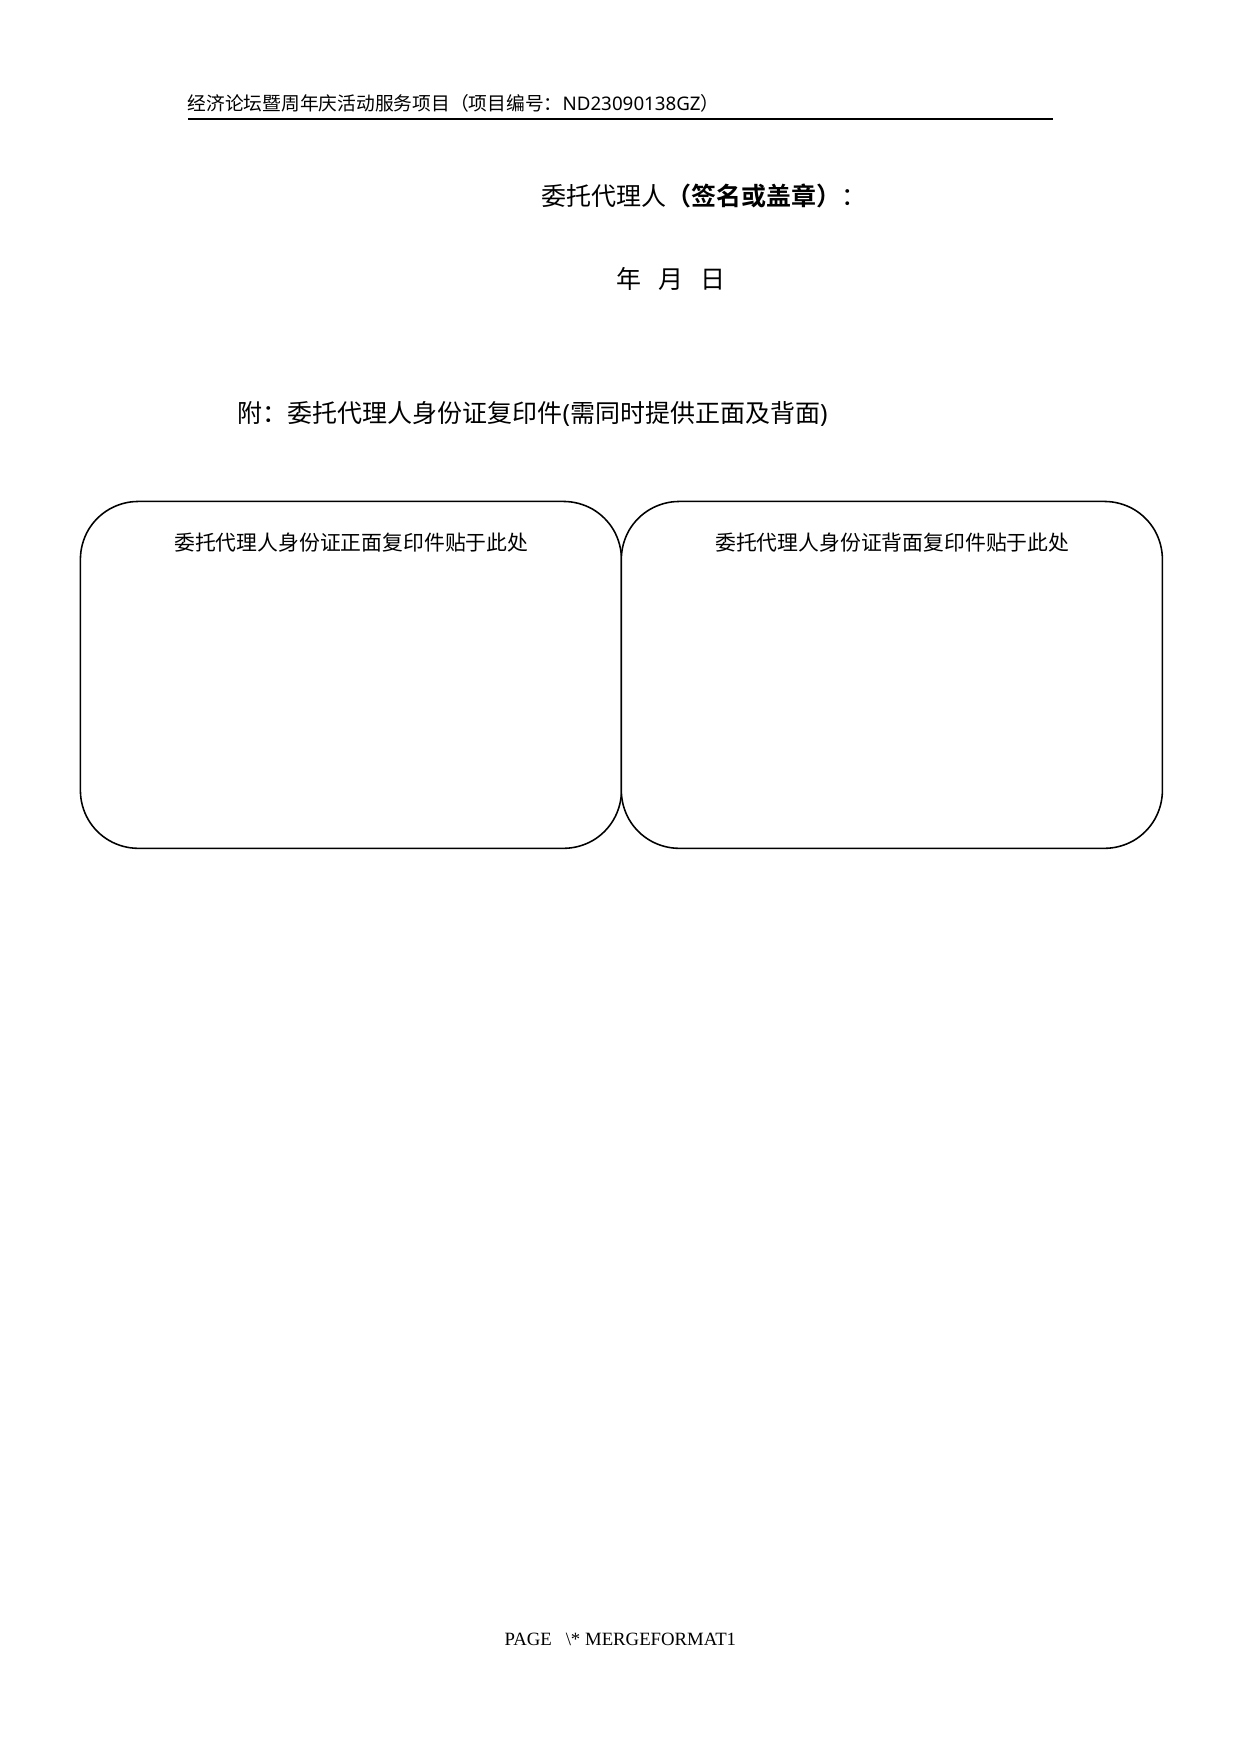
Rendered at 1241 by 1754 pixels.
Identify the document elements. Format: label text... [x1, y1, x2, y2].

text 委托代理人（签名或盖章）： [542, 162, 1053, 227]
text 年 月 日 [542, 245, 1053, 310]
text 附：委托代理人身份证复印件(需同时提供正面及背面) [187, 379, 1053, 444]
